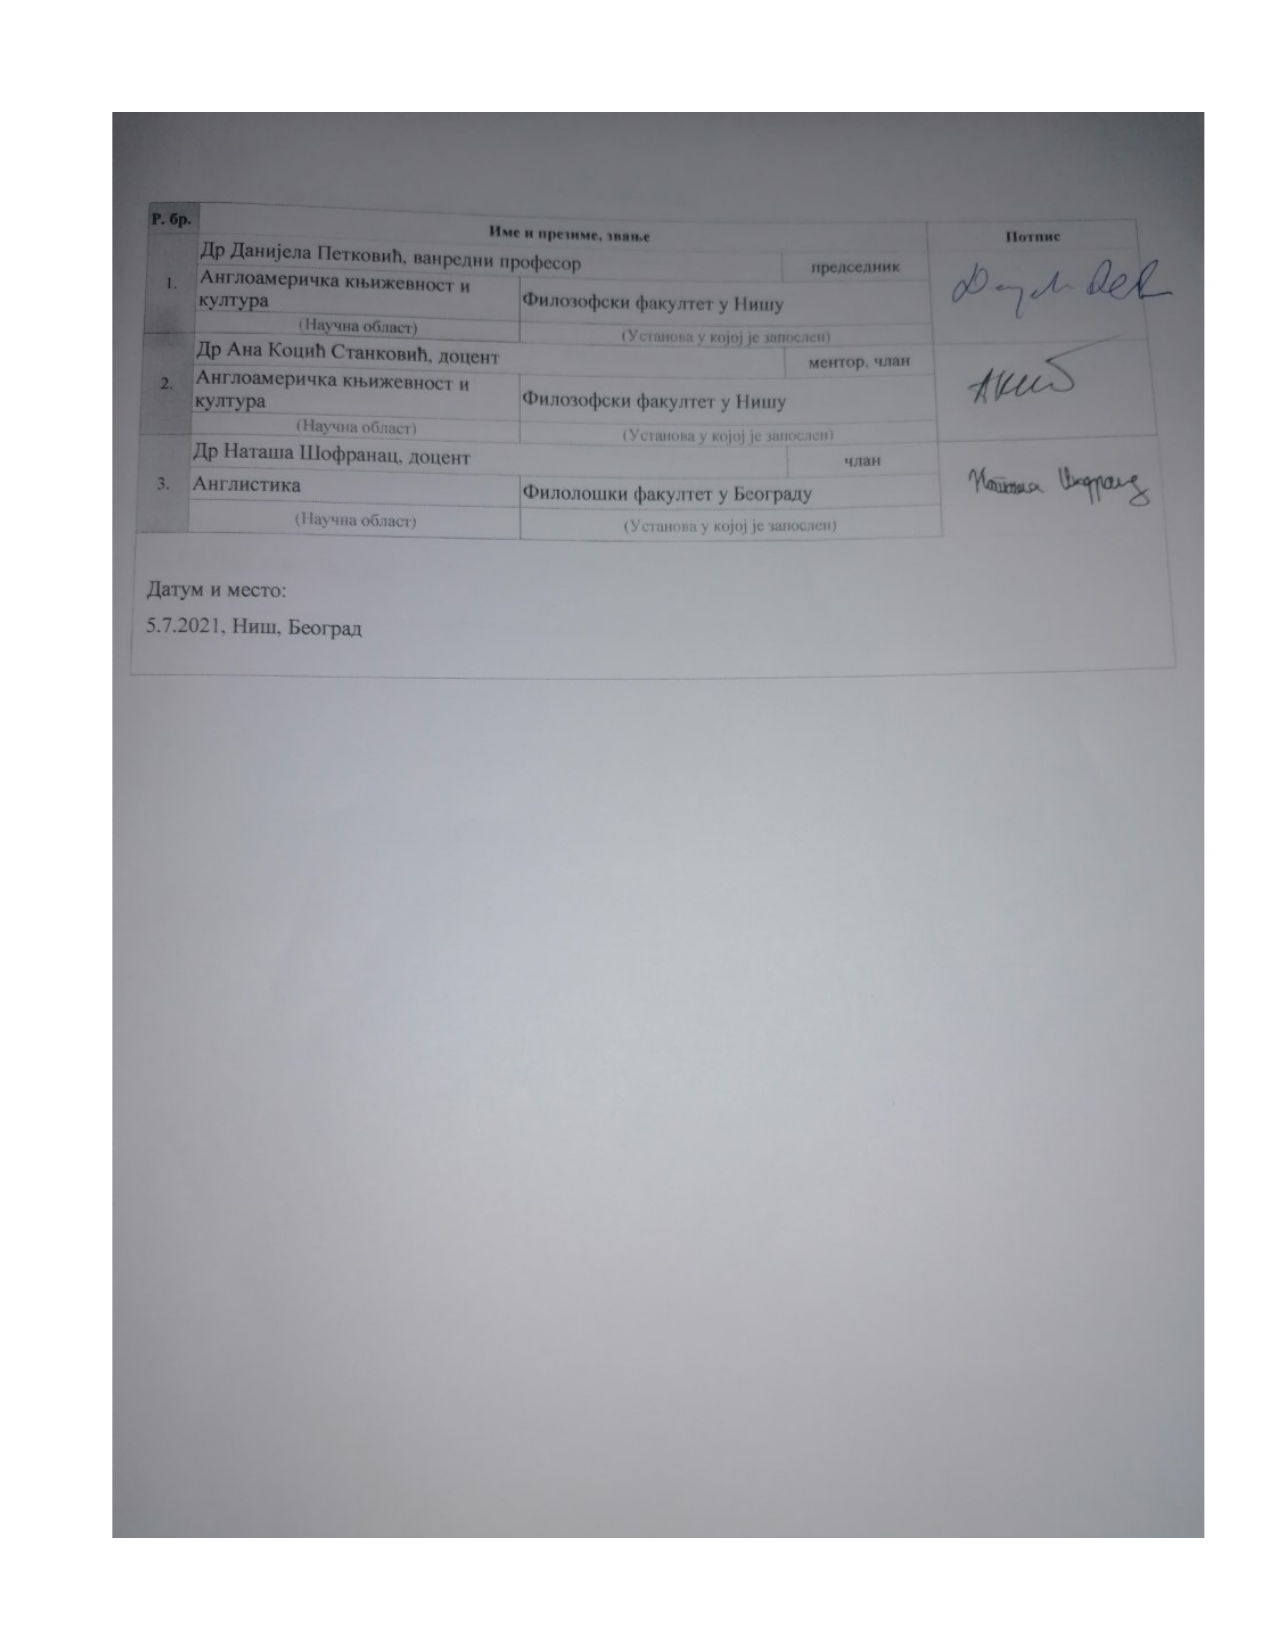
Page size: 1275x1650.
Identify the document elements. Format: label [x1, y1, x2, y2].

picture [112, 112, 1205, 1538]
